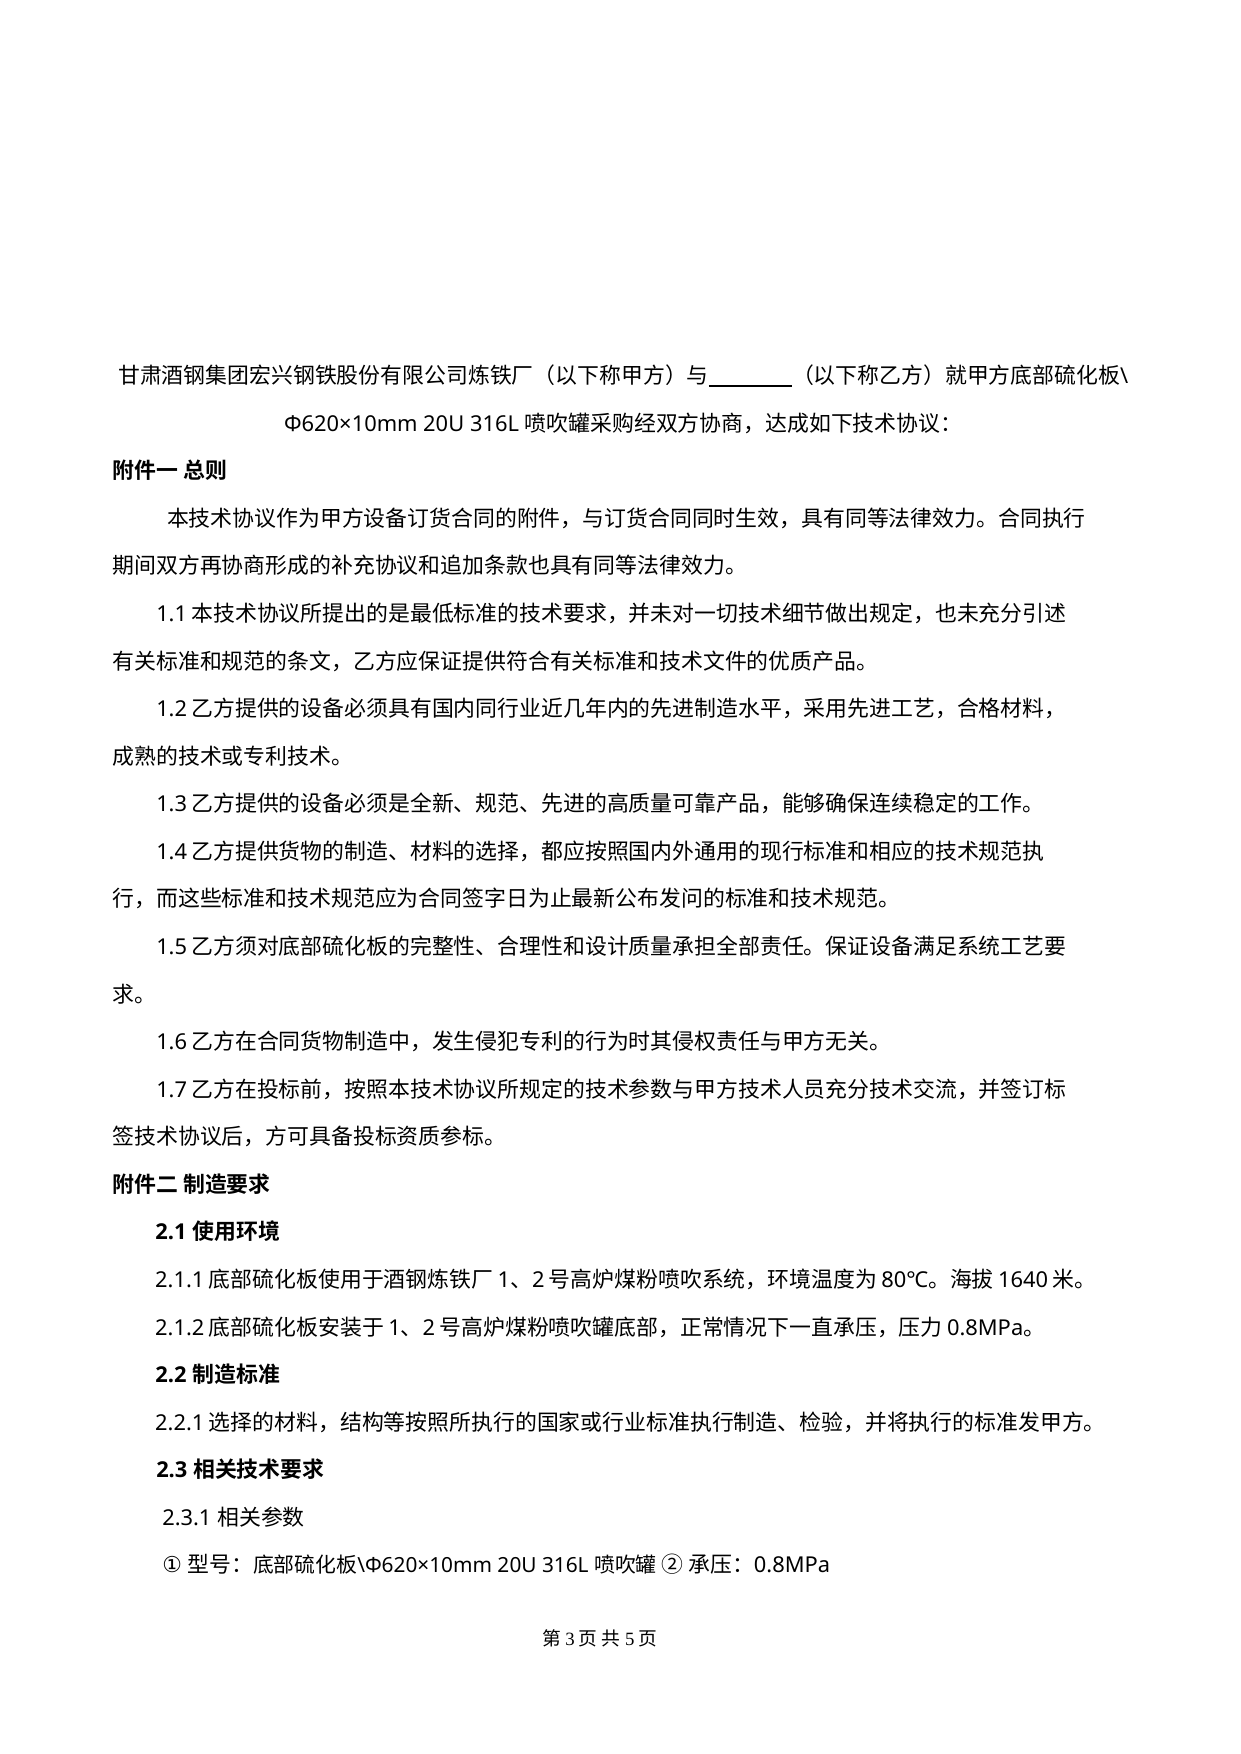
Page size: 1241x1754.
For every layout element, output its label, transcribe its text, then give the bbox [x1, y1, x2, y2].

text 2.3.1 相关参数 [112, 1500, 1087, 1532]
text 1.3乙方提供的设备必须是全新、规范、先进的高质量可靠产品，能够确保连续稳定的工作。 [112, 786, 1087, 818]
text 2.1 使用环境 [112, 1214, 1087, 1246]
text 2.1.1底部硫化板使用于酒钢炼铁厂1、2号高炉煤粉喷吹系统，环境温度为80℃。海拔1640米。 [112, 1262, 1087, 1294]
text 2.2.1选择的材料，结构等按照所执行的国家或行业标准执行制造、检验，并将执行的标准发甲方。 [112, 1405, 1087, 1436]
text 附件二 制造要求 [112, 1167, 1087, 1198]
list 1.6乙方在合同货物制造中，发生侵犯专利的行为时其侵权责任与甲方无关。 [112, 1024, 1087, 1056]
text 2.1.2底部硫化板安装于1、2号高炉煤粉喷吹罐底部，正常情况下一直承压，压力0.8MPa。 [112, 1309, 1087, 1341]
text 1.4乙方提供货物的制造、材料的选择，都应按照国内外通用的现行标准和相应的技术规范执行，而这些标准和技术规范应为合同签字日为止最新公布发问的标准和技术规范。 [112, 834, 1087, 913]
text 本技术协议作为甲方设备订货合同的附件，与订货合同同时生效，具有同等法律效力。合同执行期间双方再协商形成的补充协议和追加条款也具有同等法律效力。 [112, 501, 1087, 580]
text 1.1本技术协议所提出的是最低标准的技术要求，并未对一切技术细节做出规定，也未充分引述有关标准和规范的条文，乙方应保证提供符合有关标准和技术文件的优质产品。 [112, 596, 1087, 675]
text 2.2 制造标准 [112, 1357, 1087, 1389]
text 1.2乙方提供的设备必须具有国内同行业近几年内的先进制造水平，采用先进工艺，合格材料，成熟的技术或专利技术。 [112, 691, 1087, 770]
text ① 型号：底部硫化板\Φ620×10mm 20U 316L 喷吹罐 ② 承压：0.8MPa [112, 1547, 1087, 1579]
text 1.5乙方须对底部硫化板的完整性、合理性和设计质量承担全部责任。保证设备满足系统工艺要求。 [112, 929, 1087, 1008]
text 甘肃酒钢集团宏兴钢铁股份有限公司炼铁厂（以下称甲方）与 （以下称乙方）就甲方底部硫化板\Φ620×10mm 20U 316L 喷吹罐采购经双方协商，达成如下技术协议： [112, 358, 1134, 438]
text 附件一 总则 [112, 453, 1087, 485]
text 2.3 相关技术要求 [156, 1452, 1087, 1484]
text 1.7乙方在投标前，按照本技术协议所规定的技术参数与甲方技术人员充分技术交流，并签订标签技术协议后，方可具备投标资质参标。 [112, 1072, 1087, 1151]
